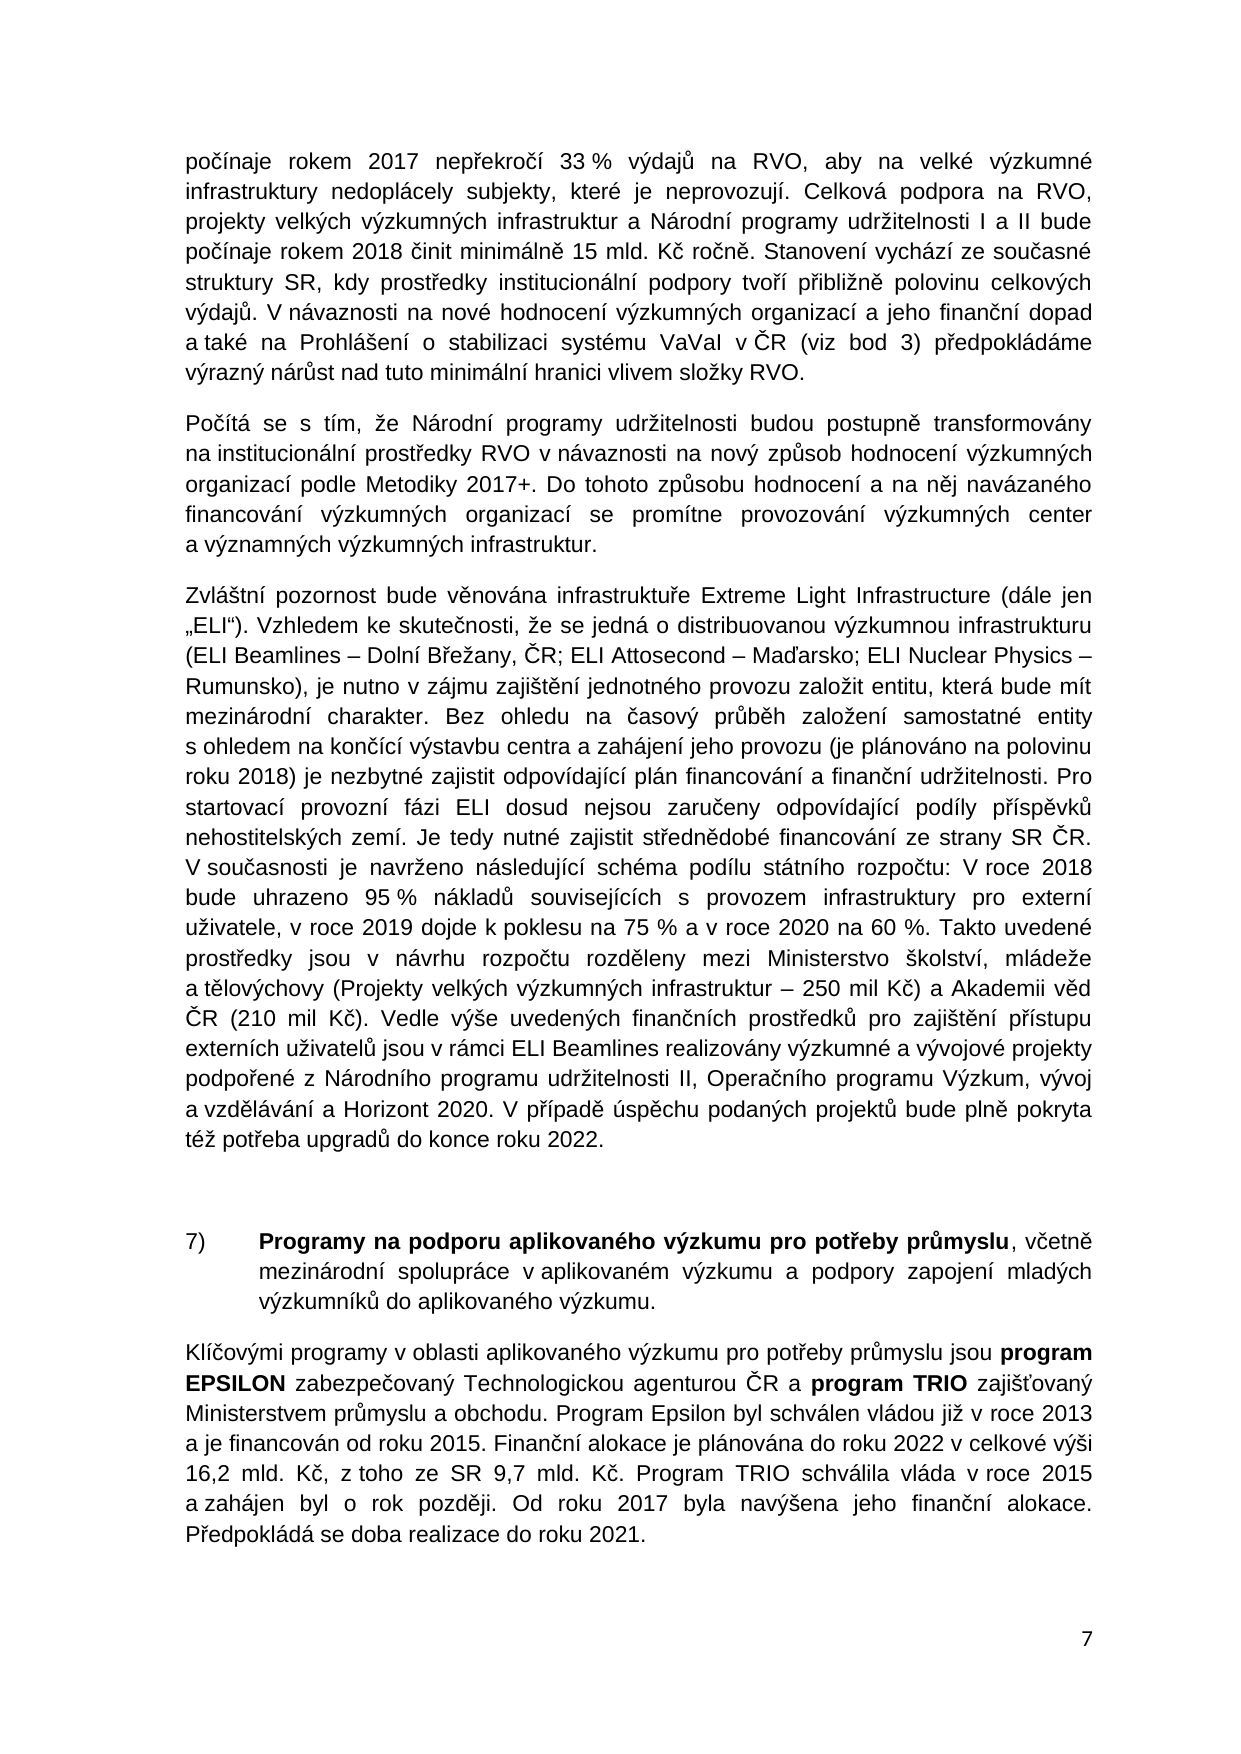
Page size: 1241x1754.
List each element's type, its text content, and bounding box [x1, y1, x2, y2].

text Klíčovými programy v oblasti aplikovaného výzkumu pro potřeby průmyslu jsou program EPSILON zabezpečovaný Technologickou agenturou ČR a program TRIO zajišťovaný Ministerstvem průmyslu a obchodu. Program Epsilon byl schválen vládou již v roce 2013 a je financován od roku 2015. Finanční alokace je plánována do roku 2022 v celkové výši 16,2 mld. Kč, z toho ze SR 9,7 mld. Kč. Program TRIO schválila vláda v roce 2015 a zahájen byl o rok později. Od roku 2017 byla navýšena jeho finanční alokace. Předpokládá se doba realizace do roku 2021. [185, 1339, 1093, 1547]
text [185, 148, 1093, 385]
text Počítá se s tím, že Národní programy udržitelnosti budou postupně transformovány na institucionální prostředky RVO v návaznosti na nový způsob hodnocení výzkumných organizací podle Metodiky 2017+. Do tohoto způsobu hodnocení a na něj navázaného financování výzkumných organizací se promítne provozování výzkumných center a významných výzkumných infrastruktur. [185, 410, 1093, 557]
list Programy na podporu aplikovaného výzkumu pro potřeby průmyslu, včetně mezinárodní spolupráce v aplikovaném výzkumu a podpory zapojení mladých výzkumníků do aplikovaného výzkumu. [185, 1228, 1093, 1314]
text Zvláštní pozornost bude věnována infrastruktuře Extreme Light Infrastructure (dále jen „ELI“). Vzhledem ke skutečnosti, že se jedná o distribuovanou výzkumnou infrastrukturu (ELI Beamlines – Dolní Břežany, ČR; ELI Attosecond – Maďarsko; ELI Nuclear Physics – Rumunsko), je nutno v zájmu zajištění jednotného provozu založit entitu, která bude mít mezinárodní charakter. Bez ohledu na časový průběh založení samostatné entity s ohledem na končící výstavbu centra a zahájení jeho provozu (je plánováno na polovinu roku 2018) je nezbytné zajistit odpovídající plán financování a finanční udržitelnosti. Pro startovací provozní fázi ELI dosud nejsou zaručeny odpovídající podíly příspěvků nehostitelských zemí. Je tedy nutné zajistit střednědobé financování ze strany SR ČR. V současnosti je navrženo následující schéma podílu státního rozpočtu: V roce 2018 bude uhrazeno 95 % nákladů souvisejících s provozem infrastruktury pro externí uživatele, v roce 2019 dojde k poklesu na 75 % a v roce 2020 na 60 %. Takto uvedené prostředky jsou v návrhu rozpočtu rozděleny mezi Ministerstvo školství, mládeže a tělovýchovy (Projekty velkých výzkumných infrastruktur – 250 mil Kč) a Akademii věd ČR (210 mil Kč). Vedle výše uvedených finančních prostředků pro zajištění přístupu externích uživatelů jsou v rámci ELI Beamlines realizovány výzkumné a vývojové projekty podpořené z Národního programu udržitelnosti II, Operačního programu Výzkum, vývoj a vzdělávání a Horizont 2020. V případě úspěchu podaných projektů bude plně pokryta též potřeba upgradů do konce roku 2022. [185, 582, 1093, 1152]
